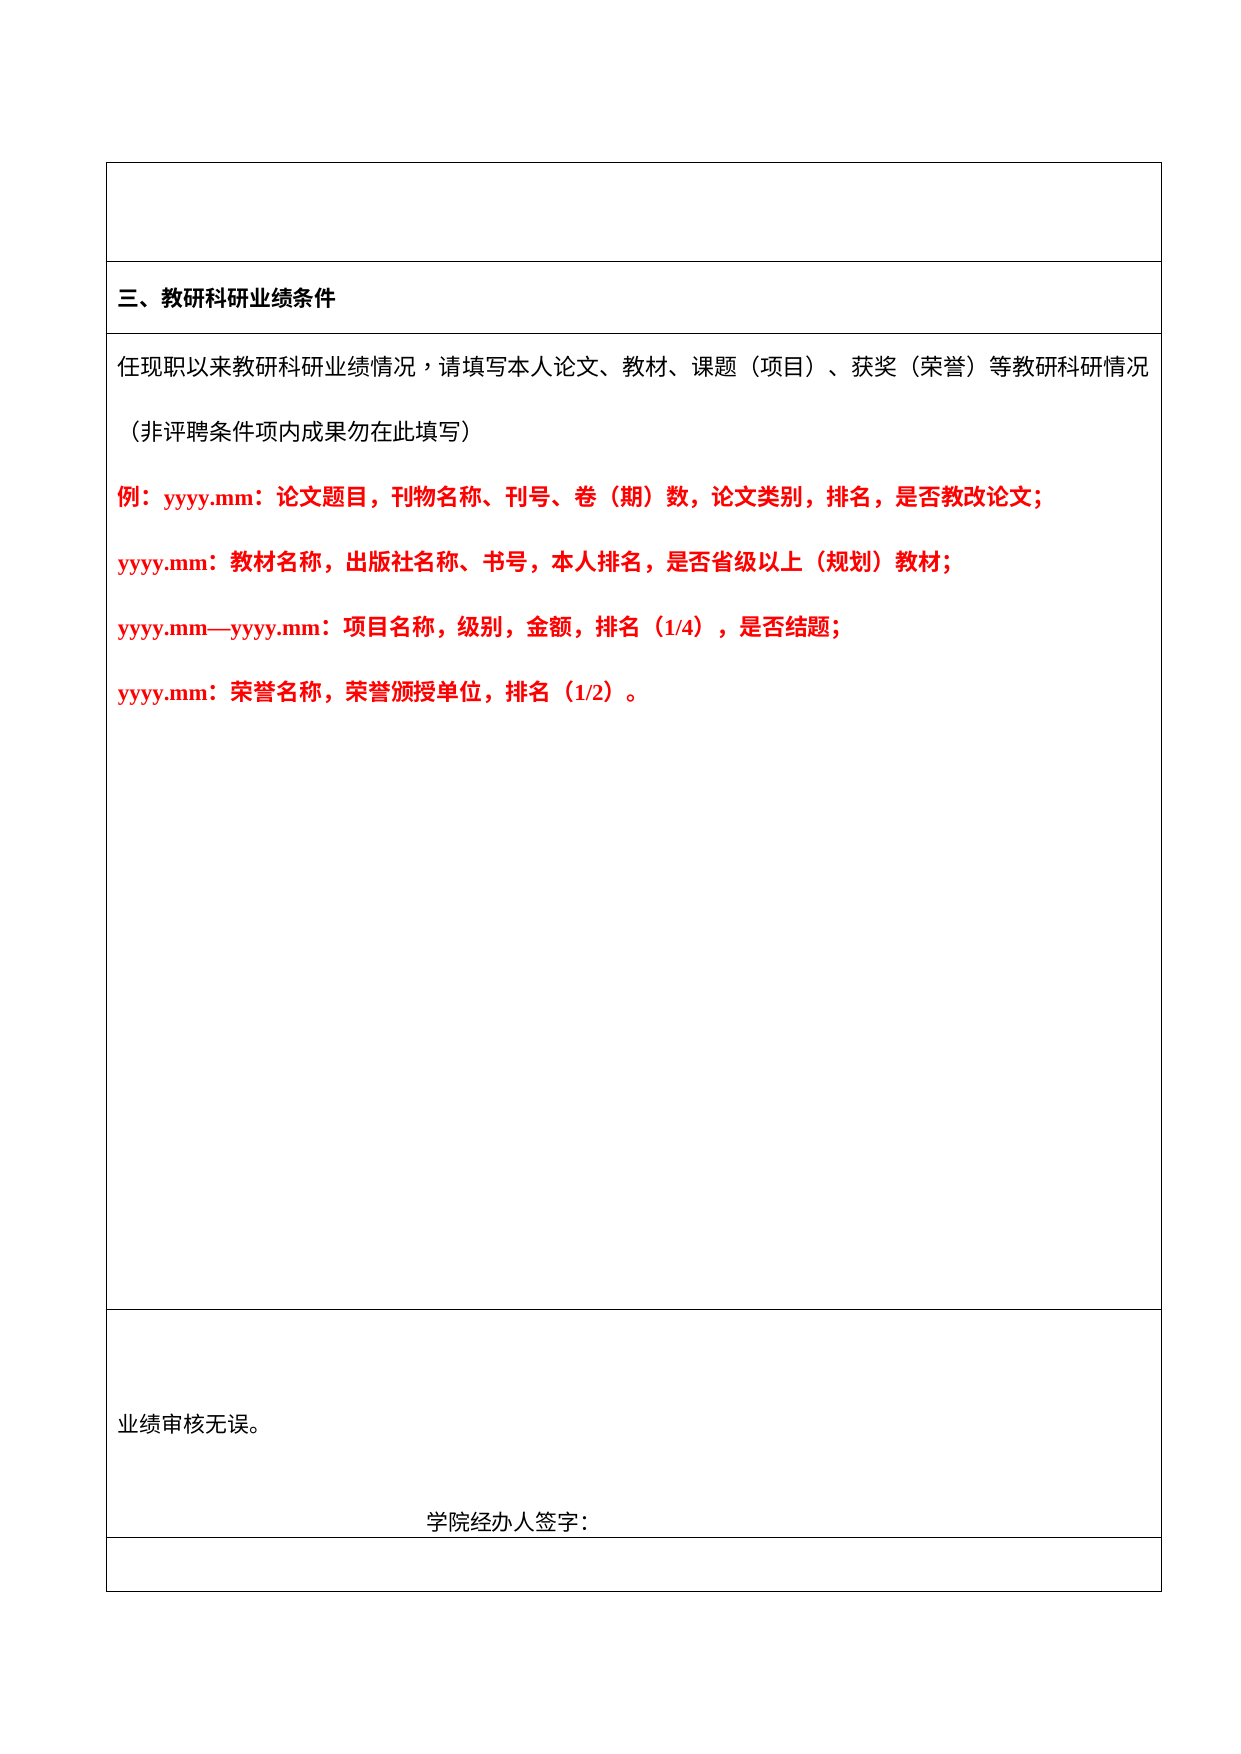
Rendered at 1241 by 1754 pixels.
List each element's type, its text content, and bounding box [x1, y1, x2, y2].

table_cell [107, 1538, 1161, 1591]
table_cell 三、教研科研业绩条件 [107, 262, 1161, 332]
table_cell 业绩审核无误。 学院经办人签字： [107, 1310, 1161, 1537]
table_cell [107, 163, 1161, 261]
table_cell 任现职以来教研科研业绩情况，请填写本人论文、教材、课题（项目）、获奖（荣誉）等教研科研情况（非评聘条件项内成果勿在此填写） 例：yyyy.mm：论文题目，刊物名称、刊号、卷（期）数，论文类别，排名，是否教改论文； yyyy.mm：教材名称，出版社名称、书号，本人排名，是否省级以上（规划）教材； yyyy.mm—yyyy.mm：项目名称，级别，金额，排名（1/4），是否结题； yyyy.mm：荣誉名称，荣誉颁授单位，排名（1/2）。 [107, 334, 1161, 1308]
